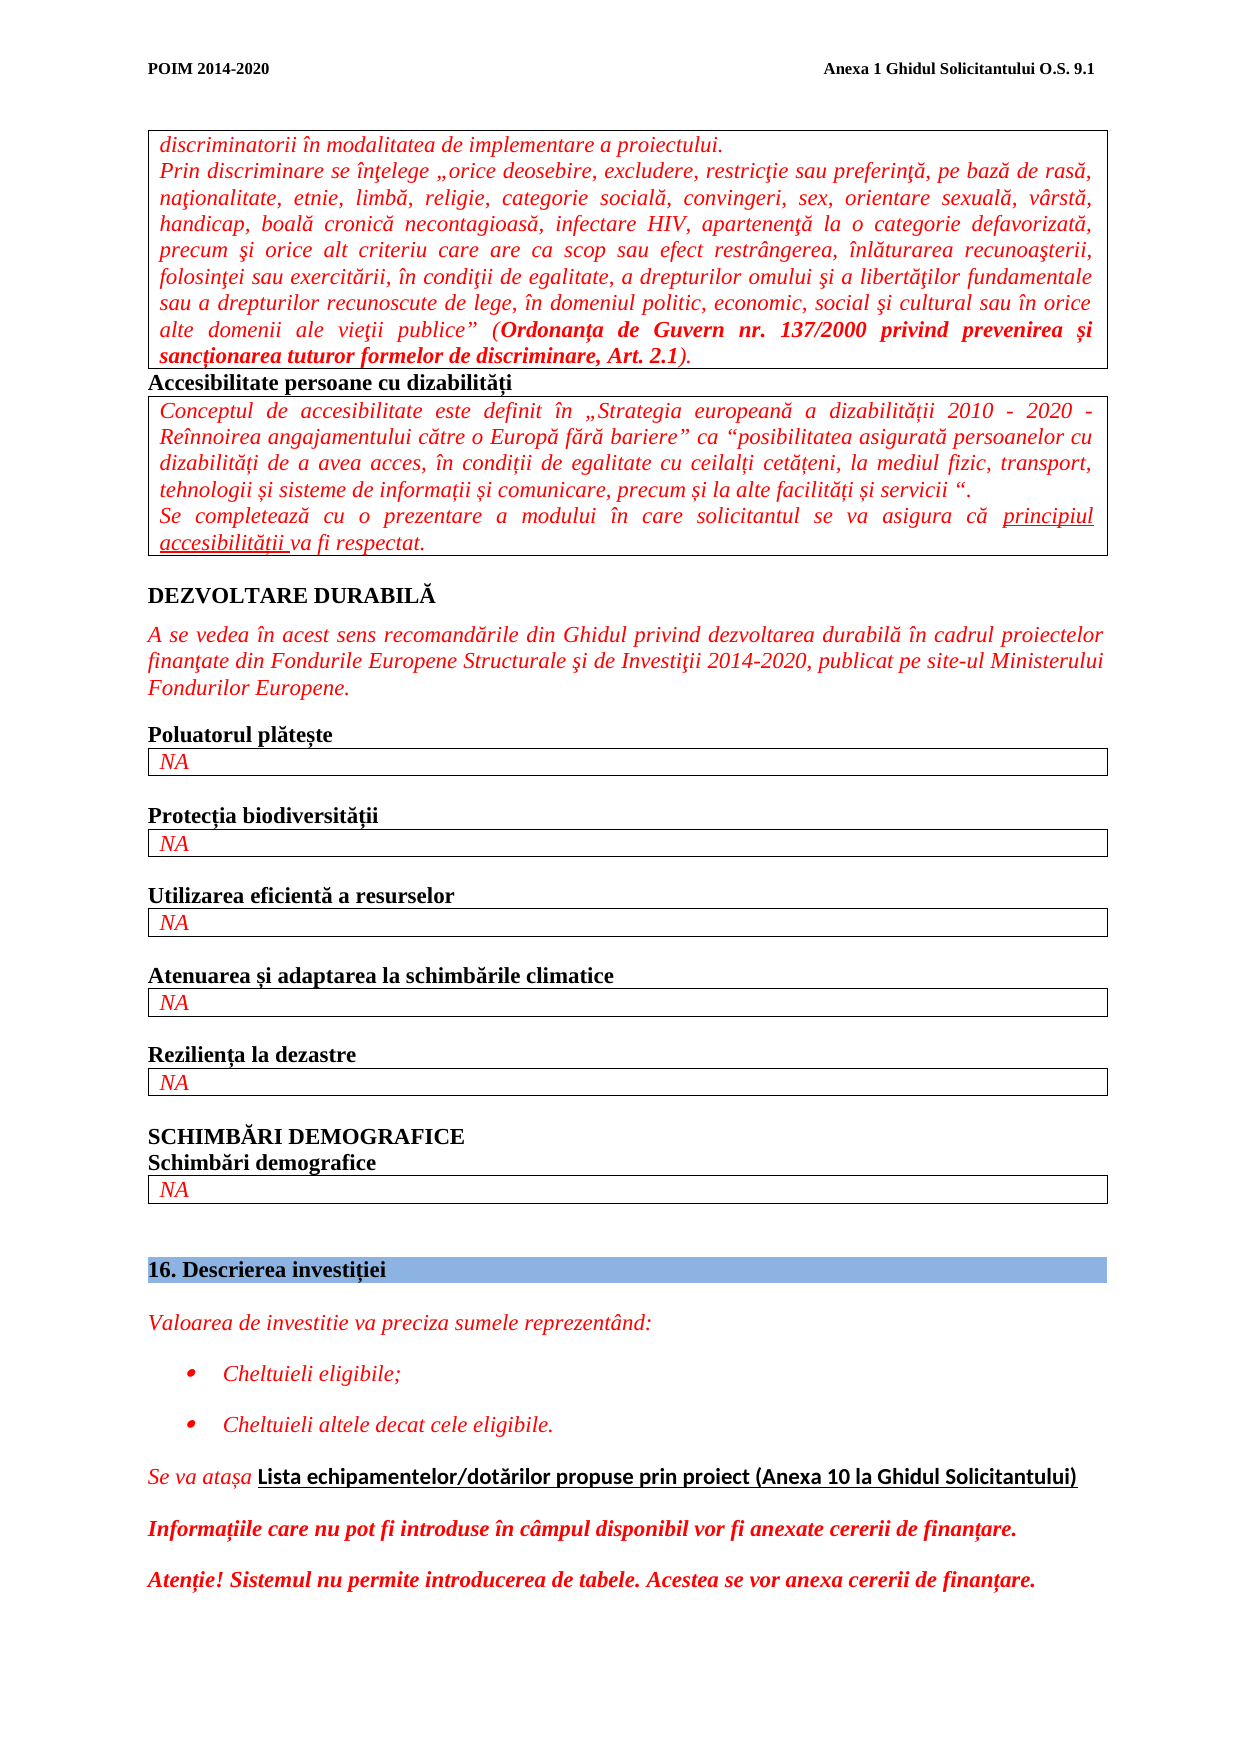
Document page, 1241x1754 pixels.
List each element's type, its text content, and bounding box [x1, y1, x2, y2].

text Poluatorul plătește [148, 721, 1107, 747]
table_header NA [149, 1069, 1107, 1095]
text Atenuarea și adaptarea la schimbările climatice [148, 962, 1107, 988]
text Protecția biodiversității [148, 802, 1107, 828]
text Atenție! Sistemul nu permite introducerea de tabele. Acestea se vor anexa cererii de finanțare. [148, 1566, 1107, 1593]
table_header Conceptul de accesibilitate este definit în „Strategia europeană a dizabilității 2010 - 2020 - Reînnoirea angajamentului către o Europă fără bariere” ca “posibilitatea asigurată persoanelor cu dizabilități de a avea acces, în condiții de egalitate cu ceilalți cetățeni, la mediul fizic, transport, tehnologii și sisteme de informații și comunicare, precum și la alte facilități și servicii “. Se completează cu o prezentare a modului în care solicitantul se va asigura că principiul accesibilității va fi respectat. [149, 397, 1107, 555]
table_header NA [149, 830, 1107, 856]
text Schimbări demografice [148, 1149, 1107, 1175]
text SCHIMBĂRI DEMOGRAFICE [148, 1123, 1107, 1149]
text DEZVOLTARE DURABILĂ [148, 582, 1107, 609]
text Utilizarea eficientă a resurselor [148, 882, 1107, 908]
list Cheltuieli altele decat cele eligibile. [185, 1411, 1107, 1438]
table_header NA [149, 909, 1107, 936]
text Accesibilitate persoane cu dizabilități [148, 369, 1107, 396]
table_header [149, 131, 1107, 368]
list Cheltuieli eligibile; [185, 1360, 1107, 1387]
text Reziliența la dezastre [148, 1042, 1107, 1068]
subtitle 16. Descrierea investiției [148, 1257, 1107, 1283]
table_header NA [149, 749, 1107, 775]
text Se va atașa Lista echipamentelor/dotărilor propuse prin proiect (Anexa 10 la Ghidul Solicitantului) [148, 1462, 1107, 1490]
text Informațiile care nu pot fi introduse în câmpul disponibil vor fi anexate cererii de finanțare. [148, 1515, 1107, 1542]
table_header NA [149, 989, 1107, 1016]
text A se vedea în acest sens recomandările din Ghidul privind dezvoltarea durabilă în cadrul proiectelor finanţate din Fondurile Europene Structurale şi de Investiţii 2014-2020, publicat pe site-ul Ministerului Fondurilor Europene. [148, 621, 1107, 700]
table_header NA [149, 1176, 1107, 1203]
text Valoarea de investitie va preciza sumele reprezentând: [148, 1309, 1107, 1336]
